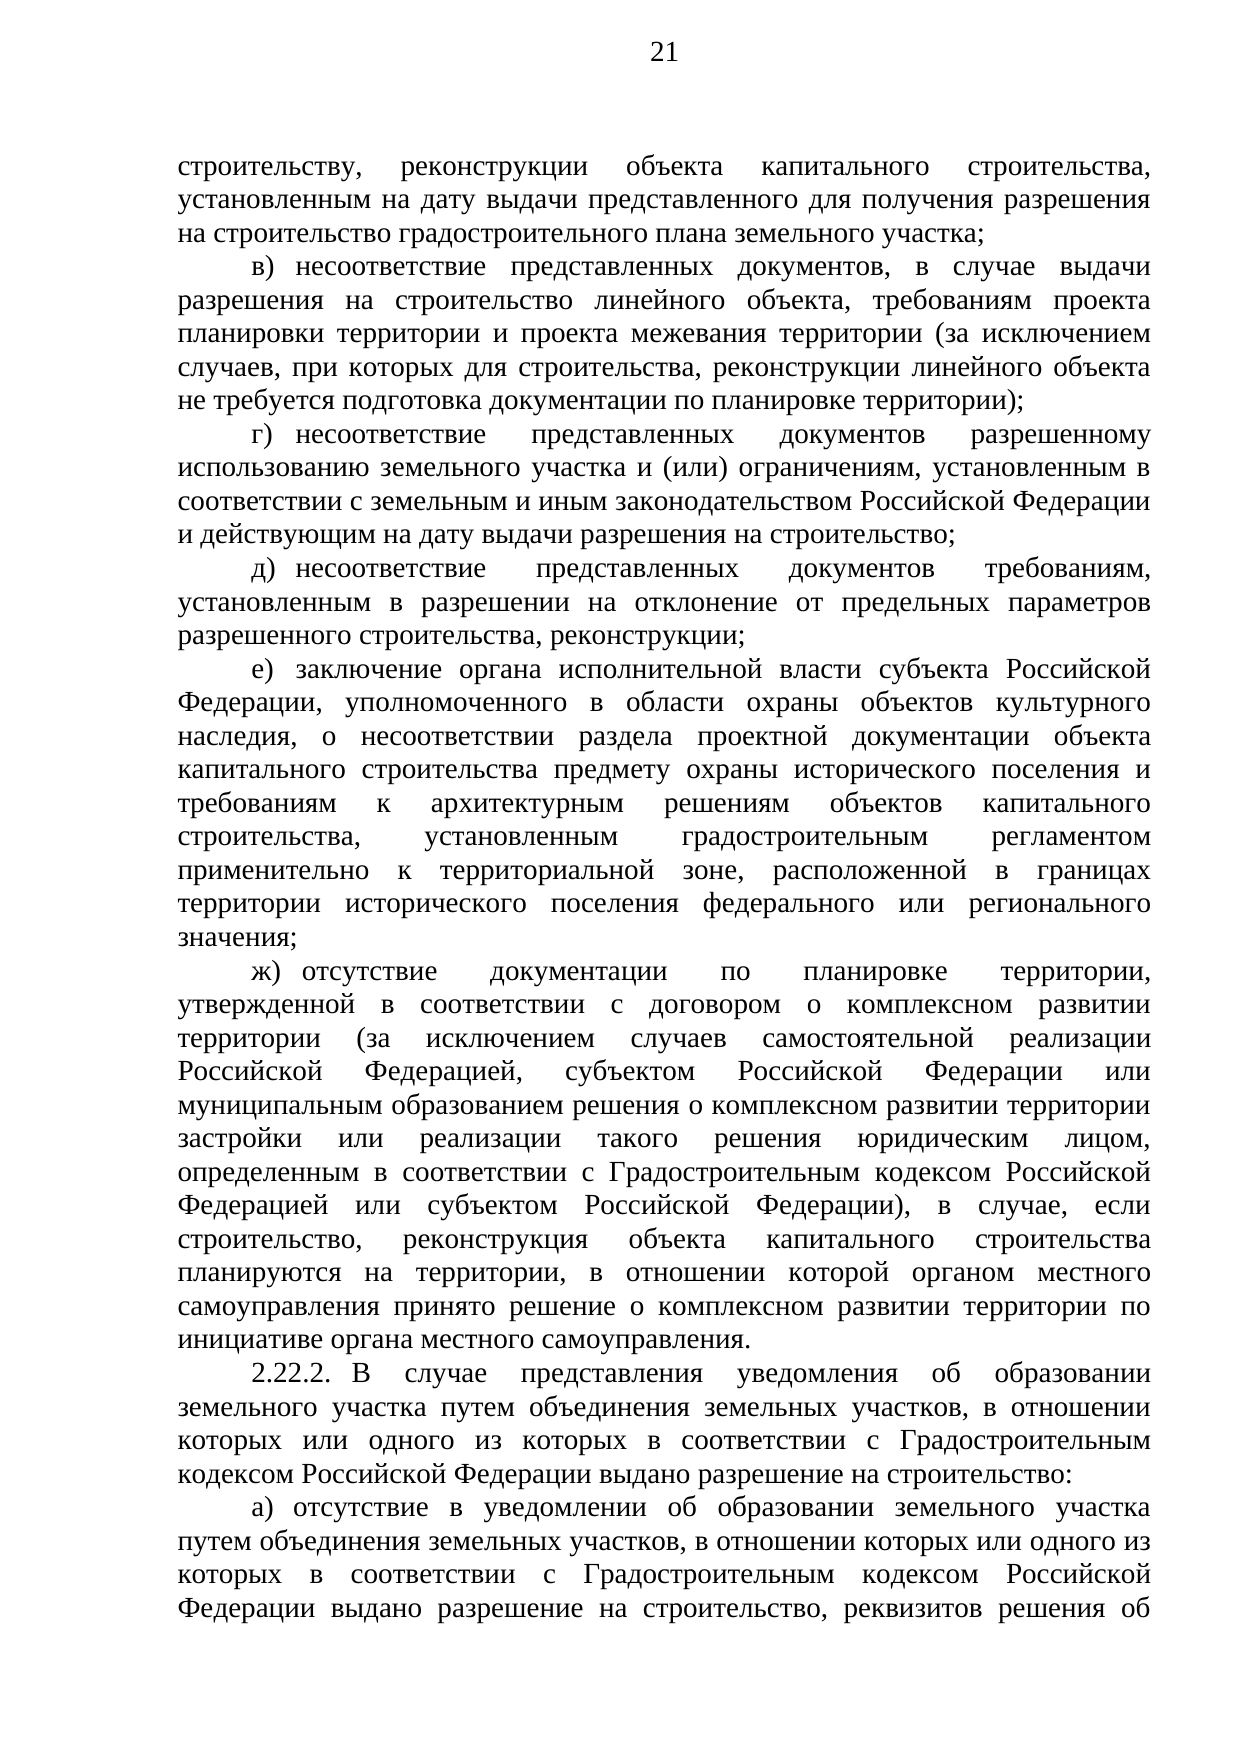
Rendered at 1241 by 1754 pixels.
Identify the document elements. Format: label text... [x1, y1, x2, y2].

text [177, 1489, 1152, 1623]
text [177, 148, 1152, 248]
text в) несоответствие представленных документов, в случае выдачи разрешения на строительство линейного объекта, требованиям проекта планировки территории и проекта межевания территории (за исключением случаев, при которых для строительства, реконструкции линейного объекта не требуется подготовка документации по планировке территории); [177, 248, 1152, 416]
text е) заключение органа исполнительной власти субъекта Российской Федерации, уполномоченного в области охраны объектов культурного наследия, о несоответствии раздела проектной документации объекта капитального строительства предмету охраны исторического поселения и требованиям к архитектурным решениям объектов капитального строительства, установленным градостроительным регламентом применительно к территориальной зоне, расположенной в границах территории исторического поселения федерального или регионального значения; [177, 651, 1152, 953]
text г) несоответствие представленных документов разрешенному использованию земельного участка и (или) ограничениям, установленным в соответствии с земельным и иным законодательством Российской Федерации и действующим на дату выдачи разрешения на строительство; [177, 416, 1152, 550]
text д) несоответствие представленных документов требованиям, установленным в разрешении на отклонение от предельных параметров разрешенного строительства, реконструкции; [177, 550, 1152, 651]
list В случае представления уведомления об образовании земельного участка путем объединения земельных участков, в отношении которых или одного из которых в соответствии с Градостроительным кодексом Российской Федерации выдано разрешение на строительство: [177, 1355, 1152, 1489]
text ж) отсутствие документации по планировке территории, утвержденной в соответствии с договором о комплексном развитии территории (за исключением случаев самостоятельной реализации Российской Федерацией, субъектом Российской Федерации или муниципальным образованием решения о комплексном развитии территории застройки или реализации такого решения юридическим лицом, определенным в соответствии с Градостроительным кодексом Российской Федерацией или субъектом Российской Федерации), в случае, если строительство, реконструкция объекта капитального строительства планируются на территории, в отношении которой органом местного самоуправления принято решение о комплексном развитии территории по инициативе органа местного самоуправления. [177, 953, 1152, 1355]
